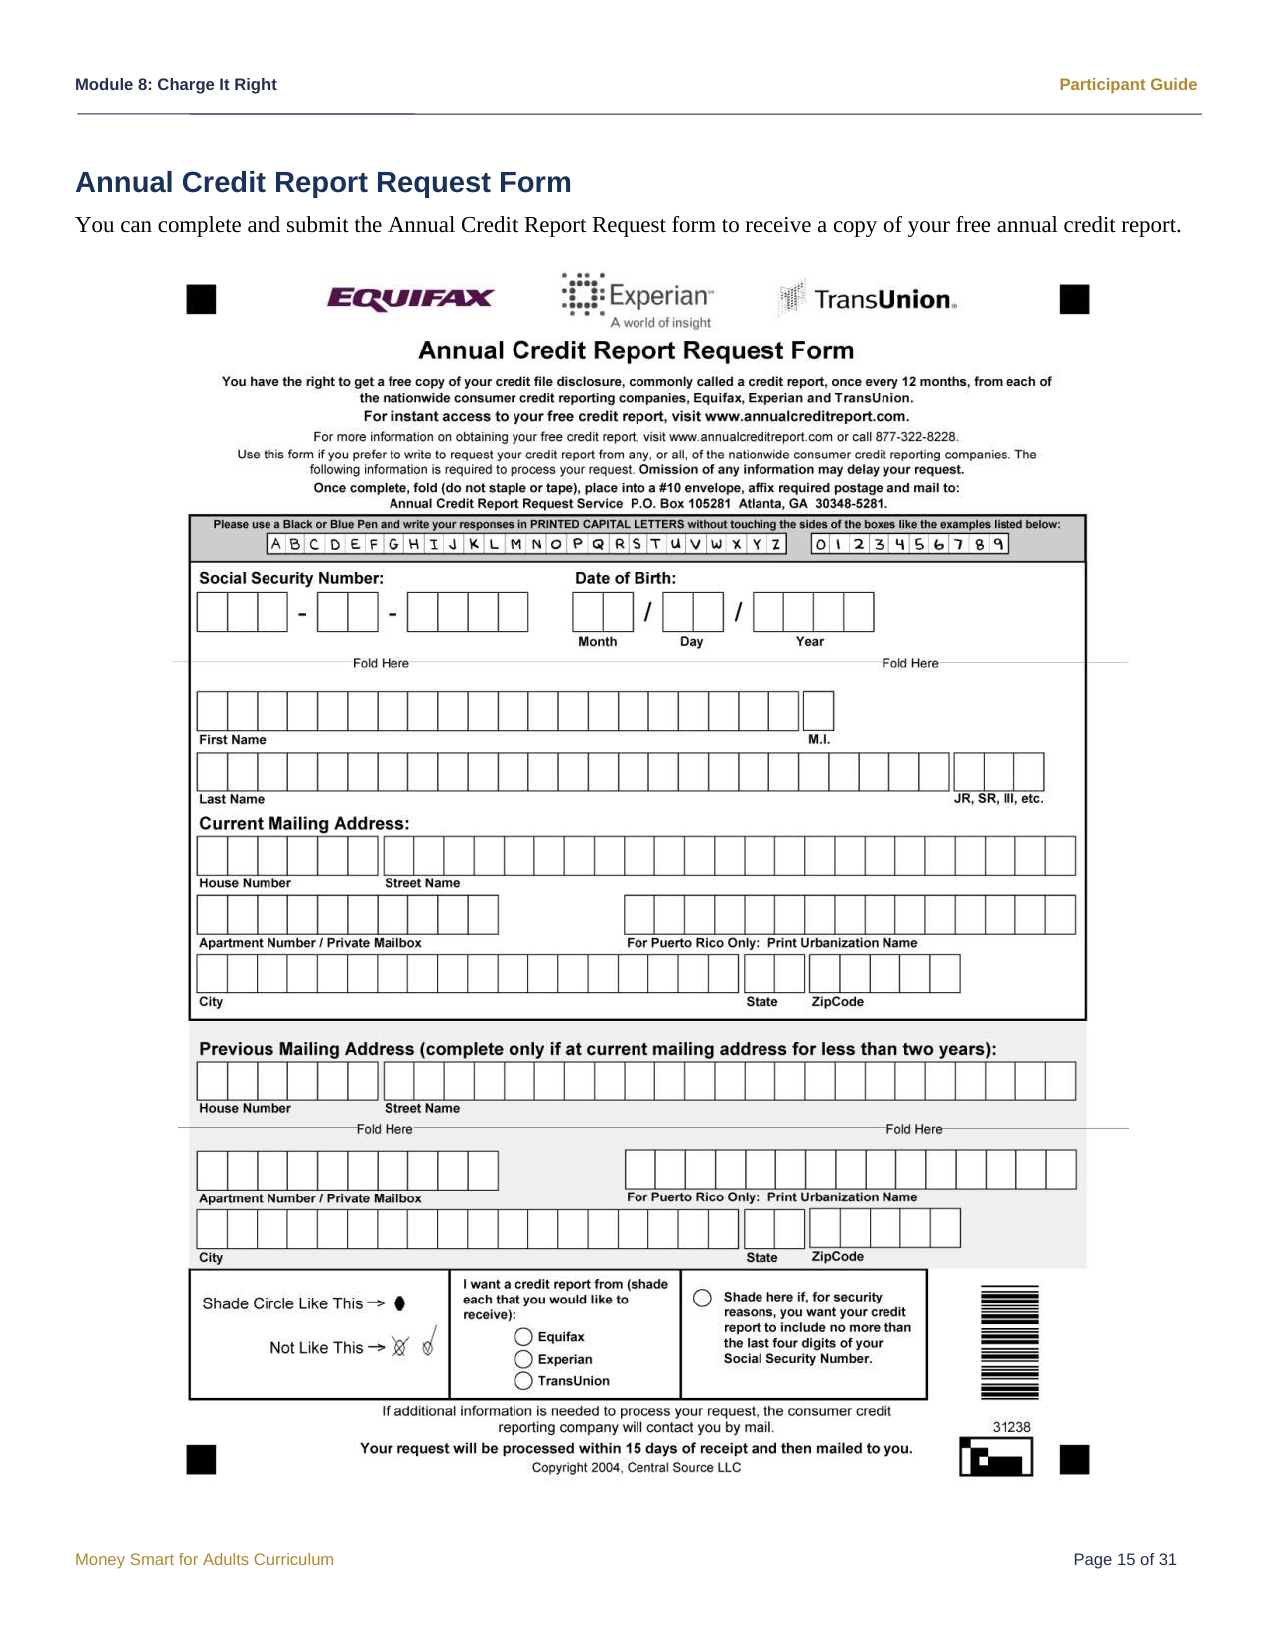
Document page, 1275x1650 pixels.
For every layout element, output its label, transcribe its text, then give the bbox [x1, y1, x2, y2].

text You can complete and submit the Annual Credit Report Request form to receive a copy of your free annual credit report. [75, 211, 1200, 238]
text Annual Credit Report Request Form [75, 165, 1200, 199]
picture [146, 244, 1129, 1514]
